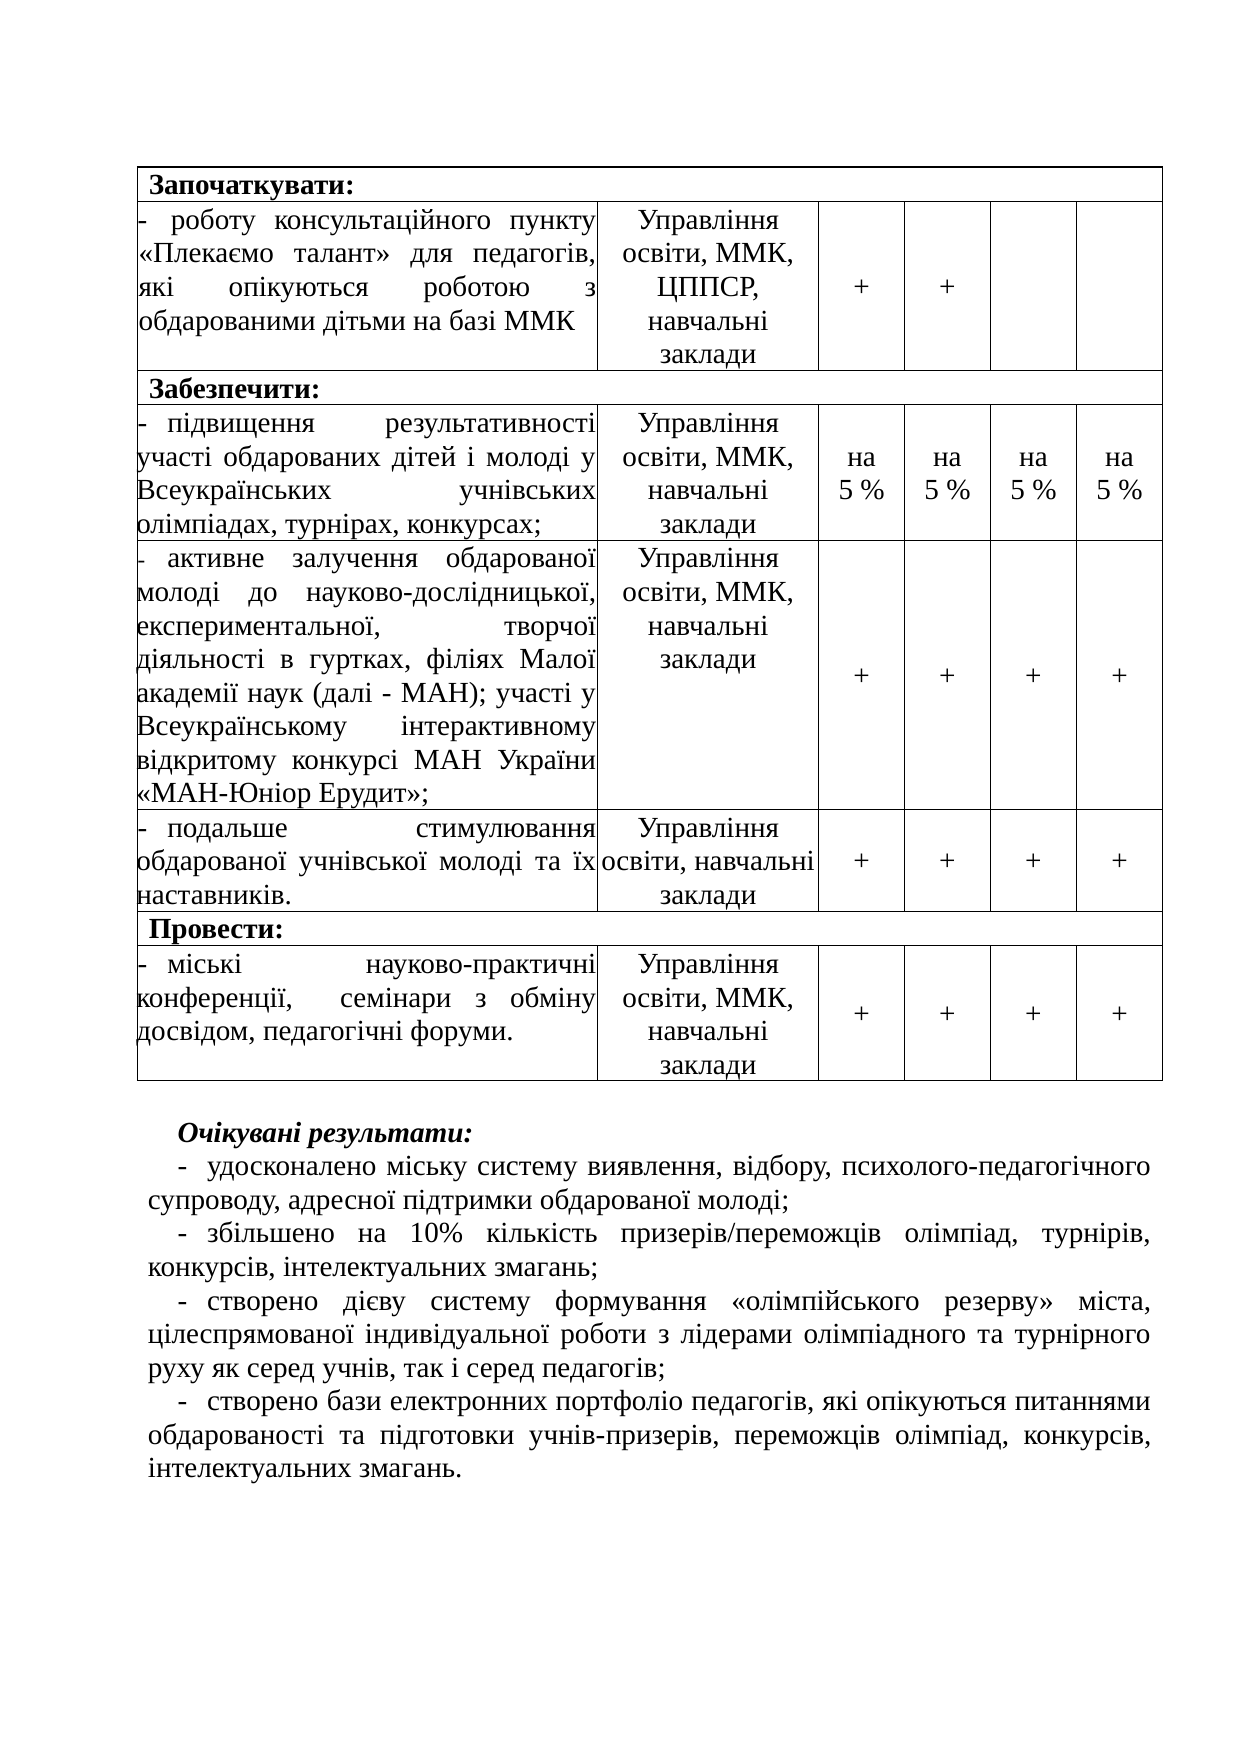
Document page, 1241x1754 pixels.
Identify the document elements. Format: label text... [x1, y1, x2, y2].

table_cell на 5 % [991, 405, 1076, 539]
table_cell + [905, 946, 990, 1080]
list збільшено на 10% кількість призерів/переможців олімпіад, турнірів, конкурсів, інтелектуальних змагань; [148, 1216, 1152, 1283]
list створено бази електронних портфоліо педагогів, які опікуються питаннями обдарованості та підготовки учнів-призерів, переможців олімпіад, конкурсів, інтелектуальних змагань. [148, 1383, 1152, 1484]
table_cell + [819, 810, 904, 911]
table_cell + [1077, 946, 1162, 1080]
list удосконалено міську систему виявлення, відбору, психолого-педагогічного супроводу, адресної підтримки обдарованої молоді; [148, 1148, 1152, 1216]
table_cell підвищення результативності участі обдарованих дітей і молоді у Всеукраїнських учнівських олімпіадах, турнірах, конкурсах; [138, 405, 597, 539]
table_cell [1077, 202, 1162, 370]
table_cell + [1077, 541, 1162, 809]
table_cell на 5 % [1077, 405, 1162, 539]
table_cell Провести: [138, 912, 1162, 945]
table_cell роботу консультаційного пункту «Плекаємо талант» для педагогів, які опікуються роботою з обдарованими дітьми на базі ММК [138, 202, 597, 370]
table_cell на 5 % [905, 405, 990, 539]
table_cell міські науково-практичні конференції, семінари з обміну досвідом, педагогічні форуми. [138, 946, 597, 1080]
table_cell Управління освіти, ММК, ЦППСР, навчальні заклади [598, 202, 818, 370]
table_cell Управління освіти, ММК, навчальні заклади [598, 946, 818, 1080]
list створено дієву систему формування «олімпійського резерву» міста, цілеспрямованої індивідуальної роботи з лідерами олімпіадного та турнірного руху як серед учнів, так і серед педагогів; [148, 1283, 1152, 1383]
table_cell + [819, 202, 904, 370]
table_cell на 5 % [819, 405, 904, 539]
table_cell + [819, 541, 904, 809]
table_cell Забезпечити: [138, 371, 1162, 404]
table_cell активне залучення обдарованої молоді до науково-дослідницької, експериментальної, творчої діяльності в гуртках, філіях Малої академії наук (далі - МАН); участі у Всеукраїнському інтерактивному відкритому конкурсі МАН України «МАН-Юніор Ерудит»; [138, 541, 597, 809]
table_cell + [1077, 810, 1162, 911]
table_cell + [991, 810, 1076, 911]
table_cell Управління освіти, ММК, навчальні заклади [598, 405, 818, 539]
table_cell Управління освіти, ММК, навчальні заклади [598, 541, 818, 809]
table_cell + [819, 946, 904, 1080]
table_cell подальше стимулювання обдарованої учнівської молоді та їх наставників. [138, 810, 597, 911]
table_cell + [991, 541, 1076, 809]
table_cell Започаткувати: [138, 168, 1162, 201]
text Очікувані результати: [148, 1115, 1152, 1148]
table_cell + [991, 946, 1076, 1080]
table_cell + [905, 810, 990, 911]
table_cell + [905, 202, 990, 370]
table_cell + [905, 541, 990, 809]
table_cell [991, 202, 1076, 370]
table_cell Управління освіти, навчальні заклади [598, 810, 818, 911]
